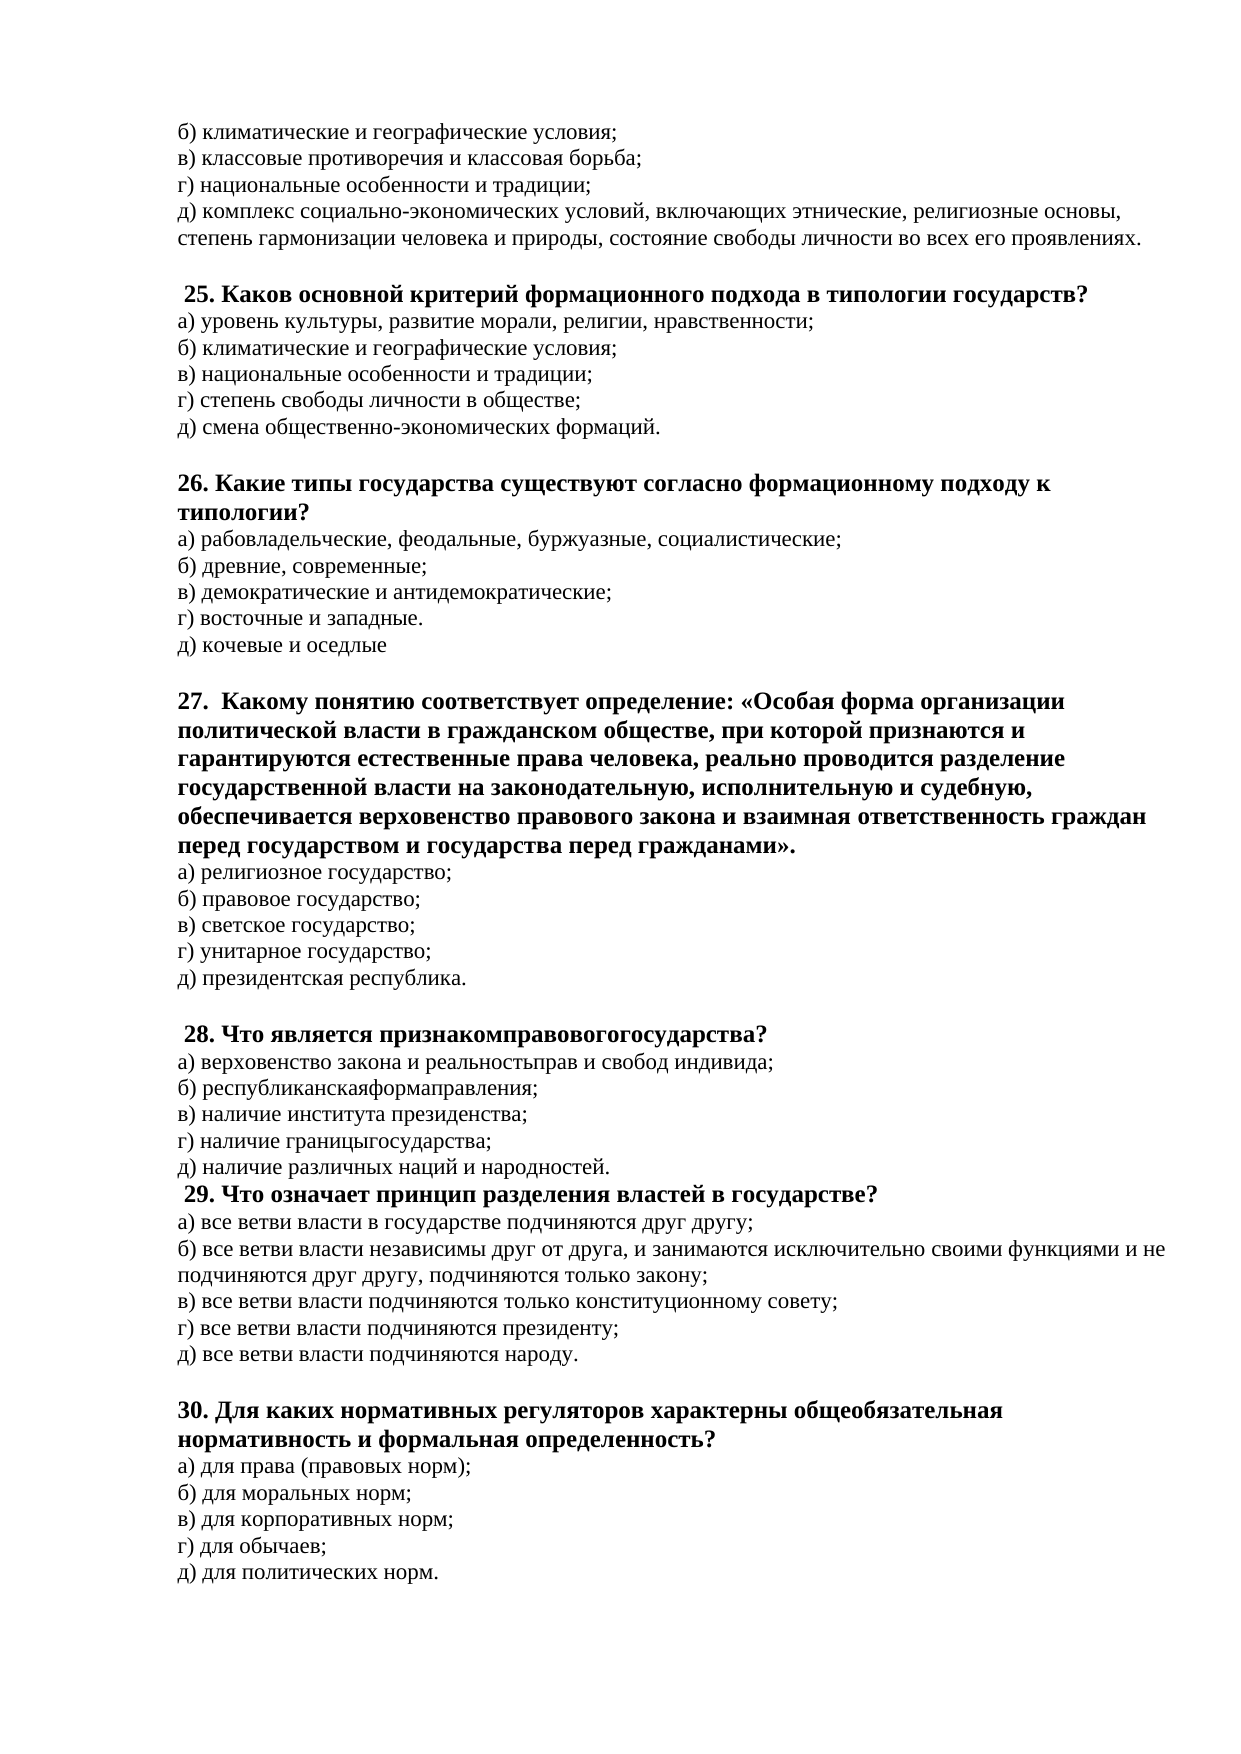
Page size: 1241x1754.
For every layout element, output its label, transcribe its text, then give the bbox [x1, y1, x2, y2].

text а) для права (правовых норм); [177, 1453, 1181, 1479]
text 27. Какому понятию соответствует определение: «Особая форма организации политической власти в гражданском обществе, при которой признаются и гарантируются естественные права человека, реально проводится разделение государственной власти на законодательную, исполнительную и судебную, обеспечивается верховенство правового закона и взаимная ответственность граждан перед государством и государства перед гражданами». [177, 686, 1181, 858]
text 29. Что означает принцип разделения властей в государстве? [177, 1179, 1181, 1208]
text а) верховенство закона и реальностьправ и свобод индивида; [177, 1048, 1181, 1074]
text а) уровень культуры, развитие морали, религии, нравственности; [177, 307, 1181, 334]
text г) национальные особенности и традиции; [177, 171, 1181, 197]
text б) все ветви власти независимы друг от друга, и занимаются исключительно своими функциями и не подчиняются друг другу, подчиняются только закону; [177, 1234, 1181, 1287]
text б) древние, современные; [177, 552, 1181, 578]
text б) для моральных норм; [177, 1479, 1181, 1505]
text б) республиканскаяформаправления; [177, 1074, 1181, 1100]
text д) смена общественно-экономических формаций. [177, 413, 1181, 439]
text а) религиозное государство; [177, 858, 1181, 885]
text 30. Для каких нормативных регуляторов характерны общеобязательная нормативность и формальная определенность? [177, 1395, 1181, 1453]
text г) все ветви власти подчиняются президенту; [177, 1314, 1181, 1340]
text д) все ветви власти подчиняются народу. [177, 1340, 1181, 1366]
text а) все ветви власти в государстве подчиняются друг другу; [177, 1208, 1181, 1234]
text в) для корпоративных норм; [177, 1505, 1181, 1532]
text г) наличие границыгосударства; [177, 1127, 1181, 1153]
text д) президентская республика. [177, 964, 1181, 990]
text в) все ветви власти подчиняются только конституционному совету; [177, 1287, 1181, 1314]
text г) степень свободы личности в обществе; [177, 386, 1181, 413]
text в) наличие института президенства; [177, 1100, 1181, 1127]
text 26. Какие типы государства существуют согласно формационному подходу к типологии? [177, 468, 1181, 525]
text в) демократические и антидемократические; [177, 578, 1181, 604]
text в) классовые противоречия и классовая борьба; [177, 144, 1181, 171]
text д) наличие различных наций и народностей. [177, 1153, 1181, 1179]
text б) правовое государство; [177, 885, 1181, 911]
text а) рабовладельческие, феодальные, буржуазные, социалистические; [177, 525, 1181, 552]
text в) светское государство; [177, 911, 1181, 937]
text в) национальные особенности и традиции; [177, 360, 1181, 386]
text г) восточные и западные. [177, 604, 1181, 631]
text д) комплекс социально-экономических условий, включающих этнические, религиозные основы, степень гармонизации человека и природы, состояние свободы личности во всех его проявлениях. [177, 197, 1181, 250]
text б) климатические и географические условия; [177, 118, 1181, 144]
text д) для политических норм. [177, 1558, 1152, 1584]
text 28. Что является признакомправовогогосударства? [177, 1019, 1181, 1048]
text г) для обычаев; [177, 1532, 1181, 1558]
text б) климатические и географические условия; [177, 334, 1181, 360]
text 25. Каков основной критерий формационного подхода в типологии государств? [177, 279, 1181, 307]
text г) унитарное государство; [177, 937, 1181, 964]
text д) кочевые и оседлые [177, 631, 1181, 657]
